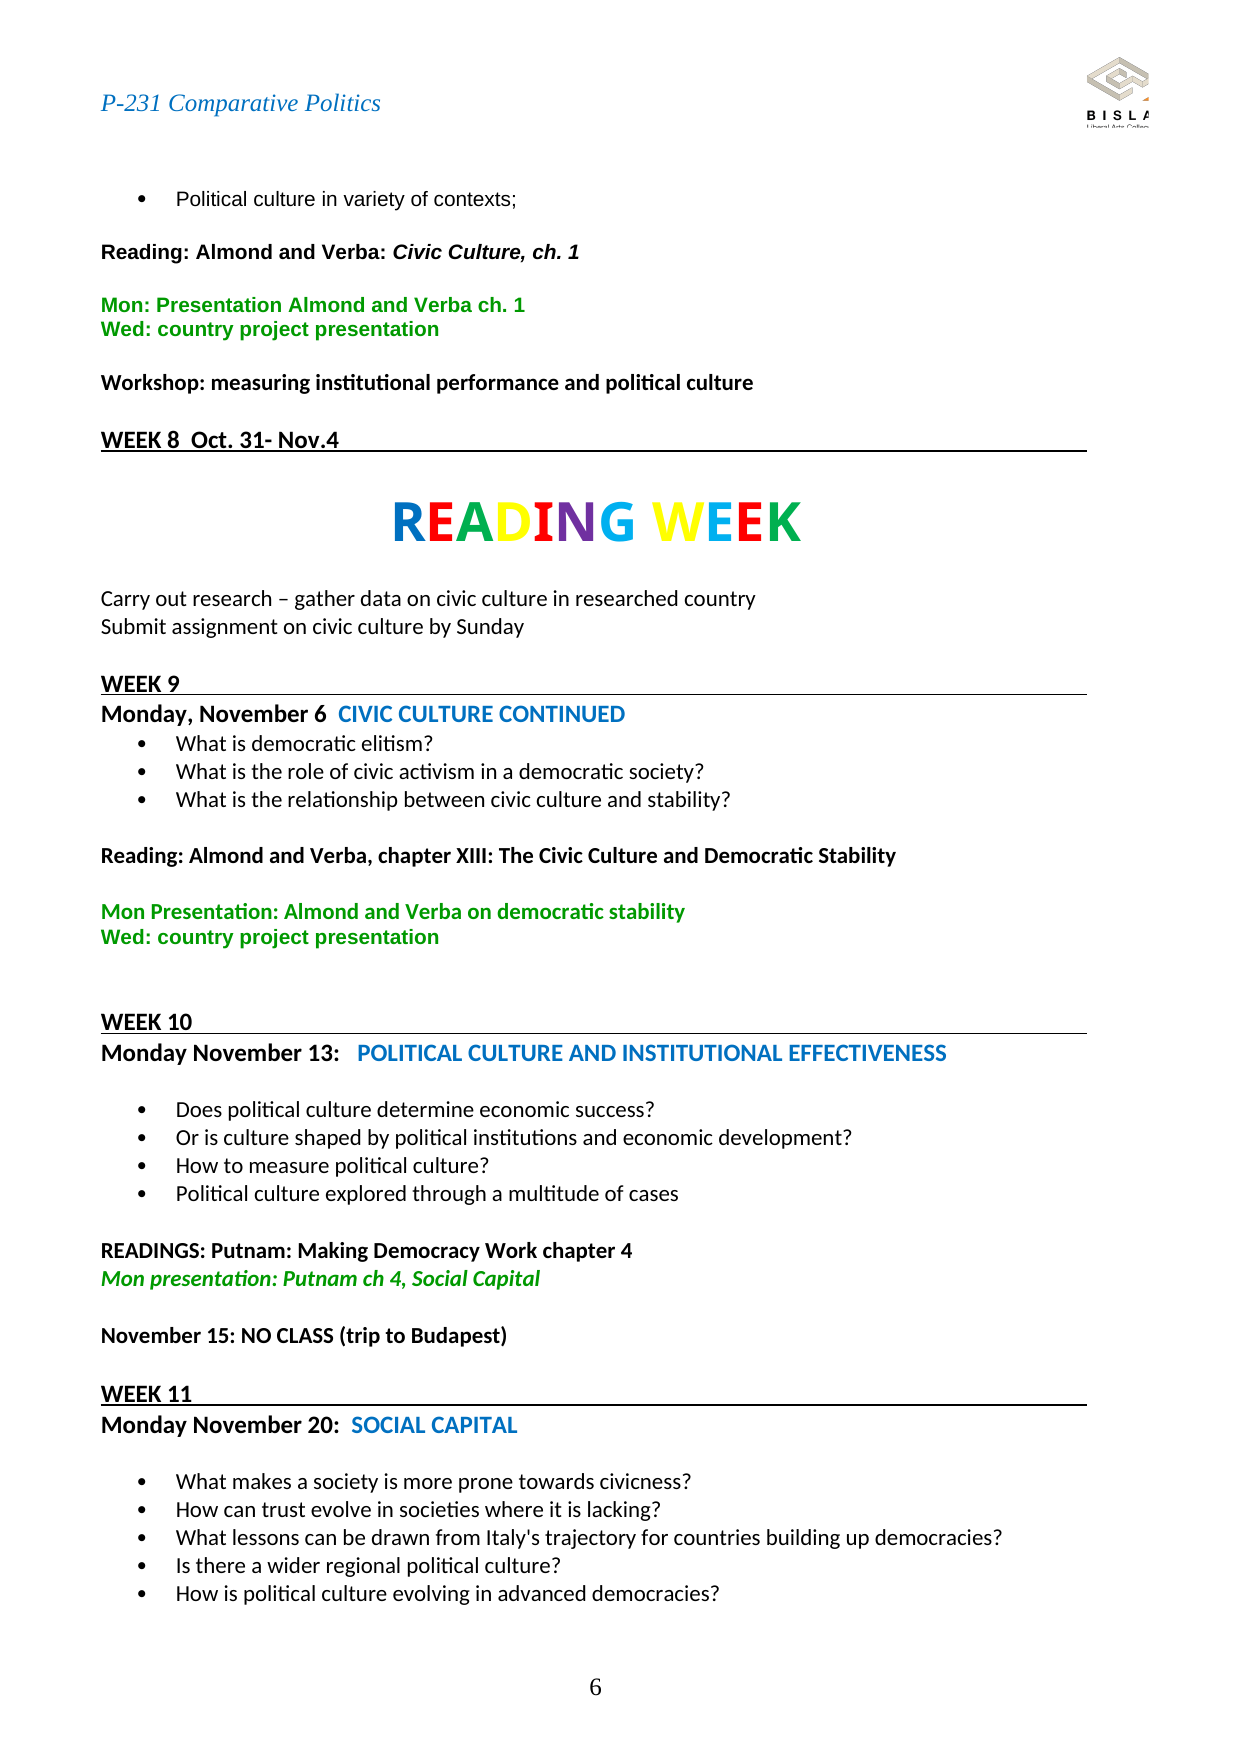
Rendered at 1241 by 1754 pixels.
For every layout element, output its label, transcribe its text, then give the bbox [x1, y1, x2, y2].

list What lessons can be drawn from Italy's trajectory for countries building up democracies? [138, 1523, 1090, 1551]
text Wed: country project presentation [101, 317, 1090, 341]
text WEEK 9 [101, 668, 1090, 698]
text Reading: Almond and Verba, chapter XIII: The Civic Culture and Democratic Stability [101, 841, 1090, 869]
text WEEK 11 [101, 1378, 1090, 1409]
list Political culture explored through a multitude of cases [138, 1179, 1090, 1207]
list Does political culture determine economic success? [138, 1095, 1090, 1123]
list How can trust evolve in societies where it is lacking? [138, 1495, 1090, 1523]
picture [1086, 56, 1149, 128]
text READINGS: Putnam: Making Democracy Work chapter 4 [101, 1236, 1090, 1264]
text November 15: NO CLASS (trip to Budapest) [101, 1322, 1090, 1349]
list How is political culture evolving in advanced democracies? [138, 1579, 1090, 1607]
text Submit assignment on civic culture by Sunday [101, 612, 1090, 668]
text Mon Presentation: Almond and Verba on democratic stability [101, 897, 1090, 925]
text Carry out research – gather data on civic culture in researched country [101, 584, 1090, 612]
text WEEK 10 [101, 1006, 1090, 1037]
text Monday, November 6 CIVIC CULTURE CONTINUED [101, 698, 1090, 729]
text READING WEEK [101, 484, 1090, 557]
list Is there a wider regional political culture? [138, 1551, 1090, 1579]
list How to measure political culture? [138, 1151, 1090, 1179]
text Monday November 20: SOCIAL CAPITAL [101, 1409, 1090, 1439]
text Reading: Almond and Verba: Civic Culture, ch. 1 [101, 240, 1090, 264]
list What is democratic elitism? [138, 729, 1090, 757]
list What is the role of civic activism in a democratic society? [138, 757, 1090, 785]
list What is the relationship between civic culture and stability? [138, 785, 1090, 813]
subtitle Political culture in variety of contexts; [138, 186, 1090, 211]
text Monday November 13: POLITICAL CULTURE AND INSTITUTIONAL EFFECTIVENESS [101, 1037, 1090, 1067]
text Mon: Presentation Almond and Verba ch. 1 [101, 293, 1090, 317]
text Mon presentation: Putnam ch 4, Social Capital [101, 1264, 1090, 1292]
list Or is culture shaped by political institutions and economic development? [138, 1123, 1090, 1151]
text Wed: country project presentation [101, 925, 1090, 949]
text Workshop: measuring institutional performance and political culture [101, 368, 1090, 396]
list What makes a society is more prone towards civicness? [138, 1467, 1090, 1495]
text WEEK 8 Oct. 31- Nov.4 [101, 424, 1090, 455]
